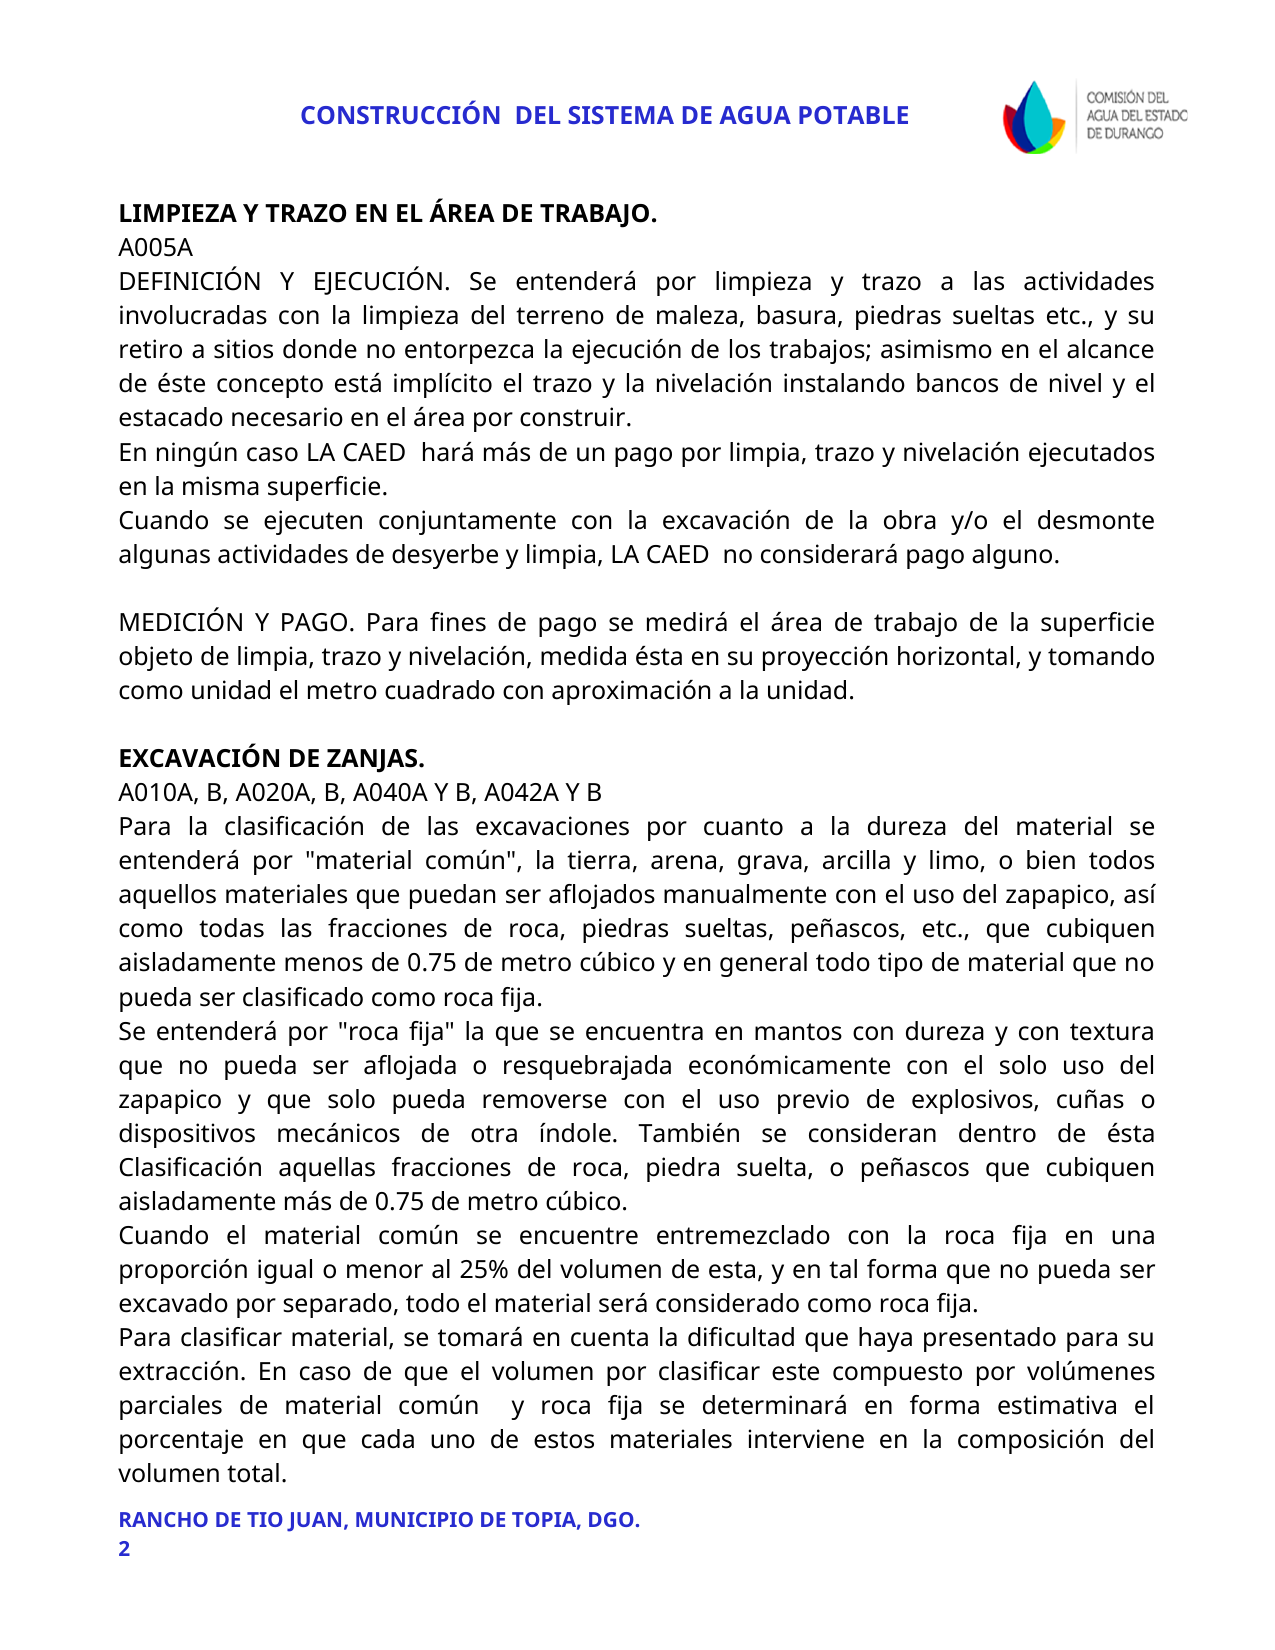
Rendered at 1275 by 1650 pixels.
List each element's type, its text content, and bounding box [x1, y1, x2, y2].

text A005A [118, 230, 1157, 264]
picture [1000, 78, 1191, 157]
text EXCAVACIÓN DE ZANJAS. [118, 741, 1157, 775]
text A010A, B, A020A, B, A040A Y B, A042A Y B [118, 775, 1157, 809]
text Para clasificar material, se tomará en cuenta la dificultad que haya presentado para su extracción. En caso de que el volumen por clasificar este compuesto por volúmenes parciales de material común y roca fija se determinará en forma estimativa el porcentaje en que cada uno de estos materiales interviene en la composición del volumen total. [118, 1320, 1157, 1490]
text En ningún caso LA CAED hará más de un pago por limpia, trazo y nivelación ejecutados en la misma superficie. [118, 434, 1157, 502]
text DEFINICIÓN Y EJECUCIÓN. Se entenderá por limpieza y trazo a las actividades involucradas con la limpieza del terreno de maleza, basura, piedras sueltas etc., y su retiro a sitios donde no entorpezca la ejecución de los trabajos; asimismo en el alcance de éste concepto está implícito el trazo y la nivelación instalando bancos de nivel y el estacado necesario en el área por construir. [118, 264, 1157, 434]
text Cuando el material común se encuentre entremezclado con la roca fija en una proporción igual o menor al 25% del volumen de esta, y en tal forma que no pueda ser excavado por separado, todo el material será considerado como roca fija. [118, 1218, 1157, 1320]
text MEDICIÓN Y PAGO. Para fines de pago se medirá el área de trabajo de la superficie objeto de limpia, trazo y nivelación, medida ésta en su proyección horizontal, y tomando como unidad el metro cuadrado con aproximación a la unidad. [118, 604, 1157, 707]
text Para la clasificación de las excavaciones por cuanto a la dureza del material se entenderá por "material común", la tierra, arena, grava, arcilla y limo, o bien todos aquellos materiales que puedan ser aflojados manualmente con el uso del zapapico, así como todas las fracciones de roca, piedras sueltas, peñascos, etc., que cubiquen aisladamente menos de 0.75 de metro cúbico y en general todo tipo de material que no pueda ser clasificado como roca fija. [118, 809, 1157, 1013]
text LIMPIEZA Y TRAZO EN EL ÁREA DE TRABAJO. [118, 196, 1157, 230]
text Se entenderá por "roca fija" la que se encuentra en mantos con dureza y con textura que no pueda ser aflojada o resquebrajada económicamente con el solo uso del zapapico y que solo pueda removerse con el uso previo de explosivos, cuñas o dispositivos mecánicos de otra índole. También se consideran dentro de ésta Clasificación aquellas fracciones de roca, piedra suelta, o peñascos que cubiquen aisladamente más de 0.75 de metro cúbico. [118, 1013, 1157, 1218]
text Cuando se ejecuten conjuntamente con la excavación de la obra y/o el desmonte algunas actividades de desyerbe y limpia, LA CAED no considerará pago alguno. [118, 502, 1157, 570]
